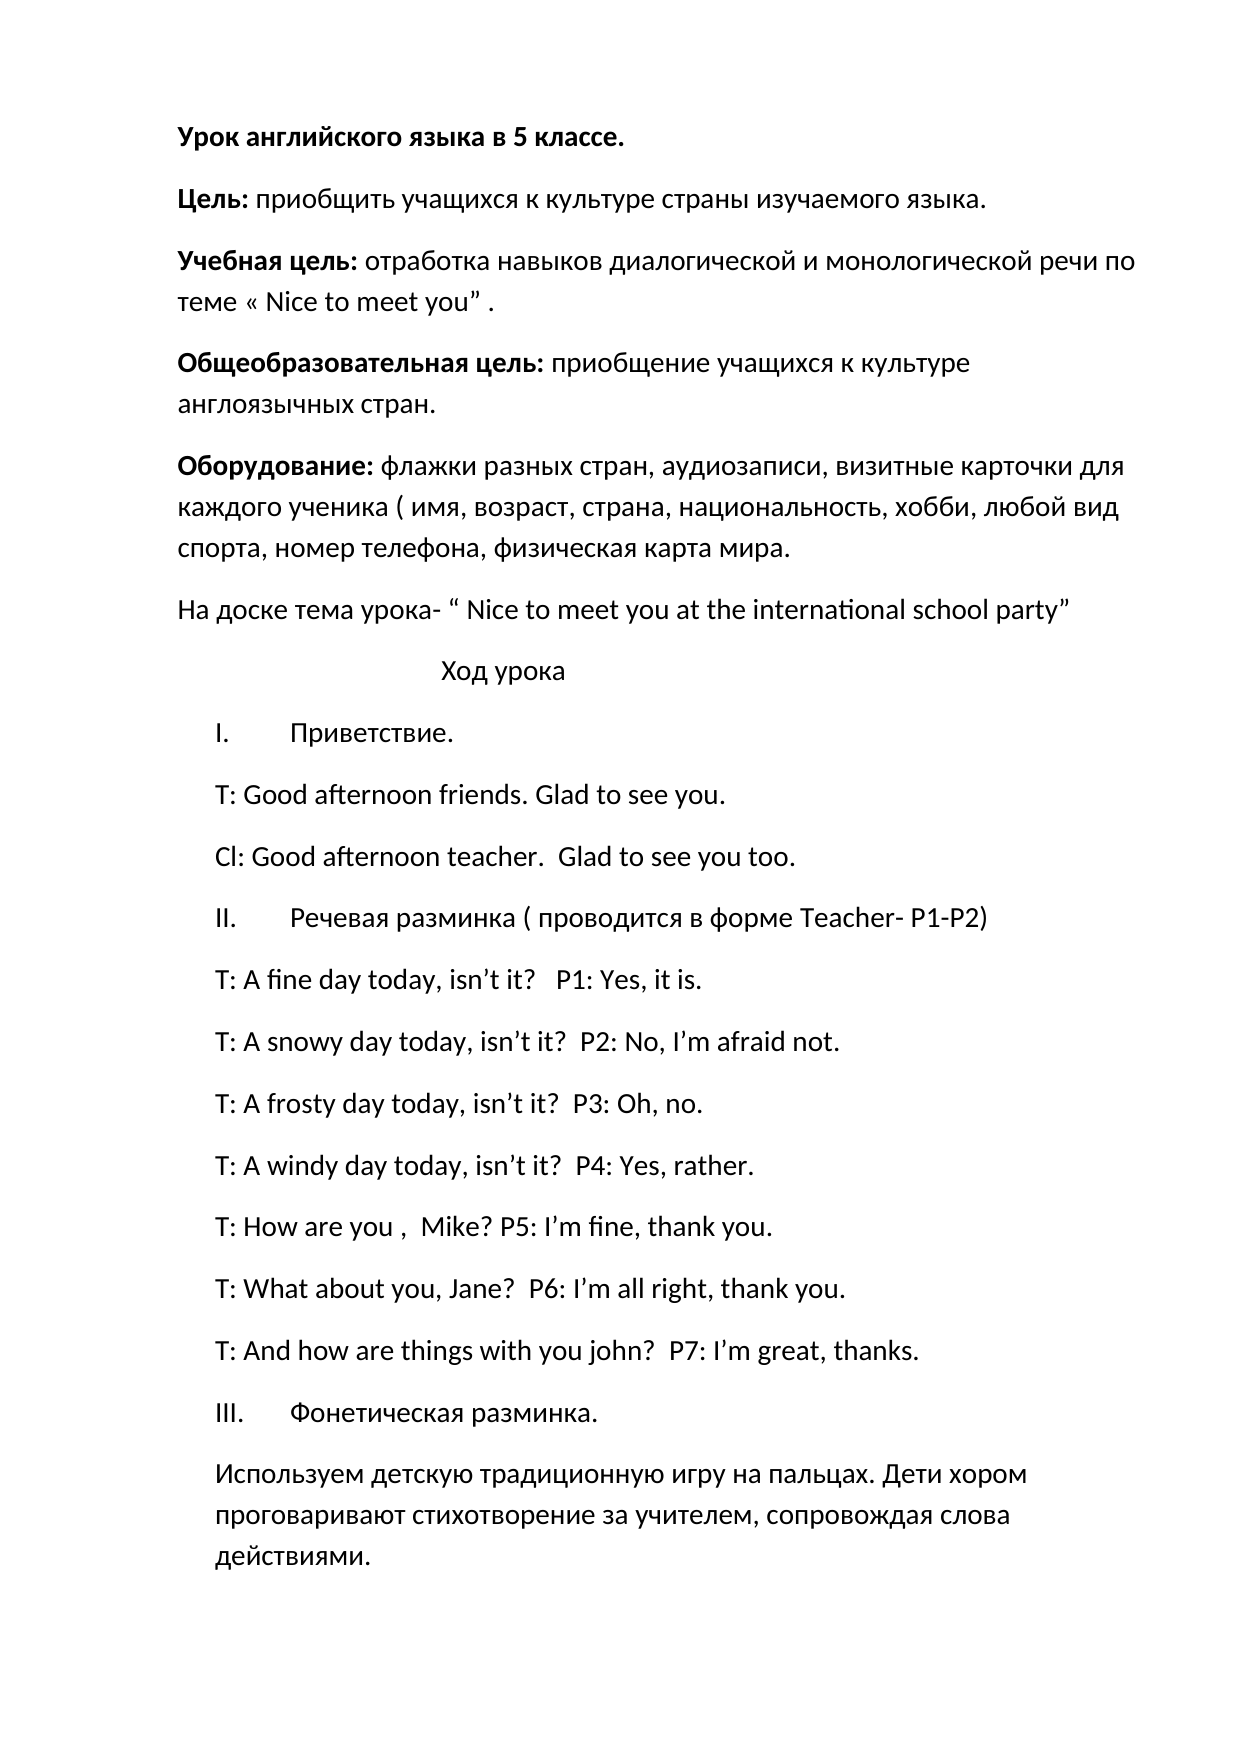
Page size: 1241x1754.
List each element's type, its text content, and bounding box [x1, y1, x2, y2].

text Цель: приобщить учащихся к культуре страны изучаемого языка. [177, 180, 1152, 216]
list Приветствие. [215, 714, 1152, 750]
text T: A fine day today, isn’t it? P1: Yes, it is. [215, 961, 1152, 997]
text T: A windy day today, isn’t it? P4: Yes, rather. [215, 1147, 1152, 1182]
text T: Good afternoon friends. Glad to see you. [215, 776, 1152, 812]
text T: A snowy day today, isn’t it? P2: No, I’m afraid not. [215, 1023, 1152, 1059]
text Cl: Good afternoon teacher. Glad to see you too. [215, 838, 1152, 873]
text Урок английского языка в 5 классе. [177, 118, 1152, 154]
text T: How are you , Mike? P5: I’m fine, thank you. [215, 1208, 1152, 1244]
text Оборудование: флажки разных стран, аудиозаписи, визитные карточки для каждого ученика ( имя, возраст, страна, национальность, хобби, любой вид спорта, номер телефона, физическая карта мира. [177, 447, 1152, 564]
text T: And how are things with you john? P7: I’m great, thanks. [215, 1332, 1152, 1368]
list Фонетическая разминка. [215, 1394, 1152, 1429]
text T: A frosty day today, isn’t it? P3: Oh, no. [215, 1085, 1152, 1121]
text Общеобразовательная цель: приобщение учащихся к культуре англоязычных стран. [177, 344, 1152, 421]
text T: What about you, Jane? P6: I’m all right, thank you. [215, 1270, 1152, 1306]
text Используем детскую традиционную игру на пальцах. Дети хором проговаривают стихотворение за учителем, сопровождая слова действиями. [215, 1456, 1152, 1573]
text На доске тема урока- “ Nice to meet you at the international school party” [177, 591, 1152, 626]
text Учебная цель: отработка навыков диалогической и монологической речи по теме « Nice to meet you” . [177, 242, 1152, 318]
list Речевая разминка ( проводится в форме Teacher- P1-P2) [215, 899, 1152, 935]
text Ход урока [177, 652, 1152, 688]
